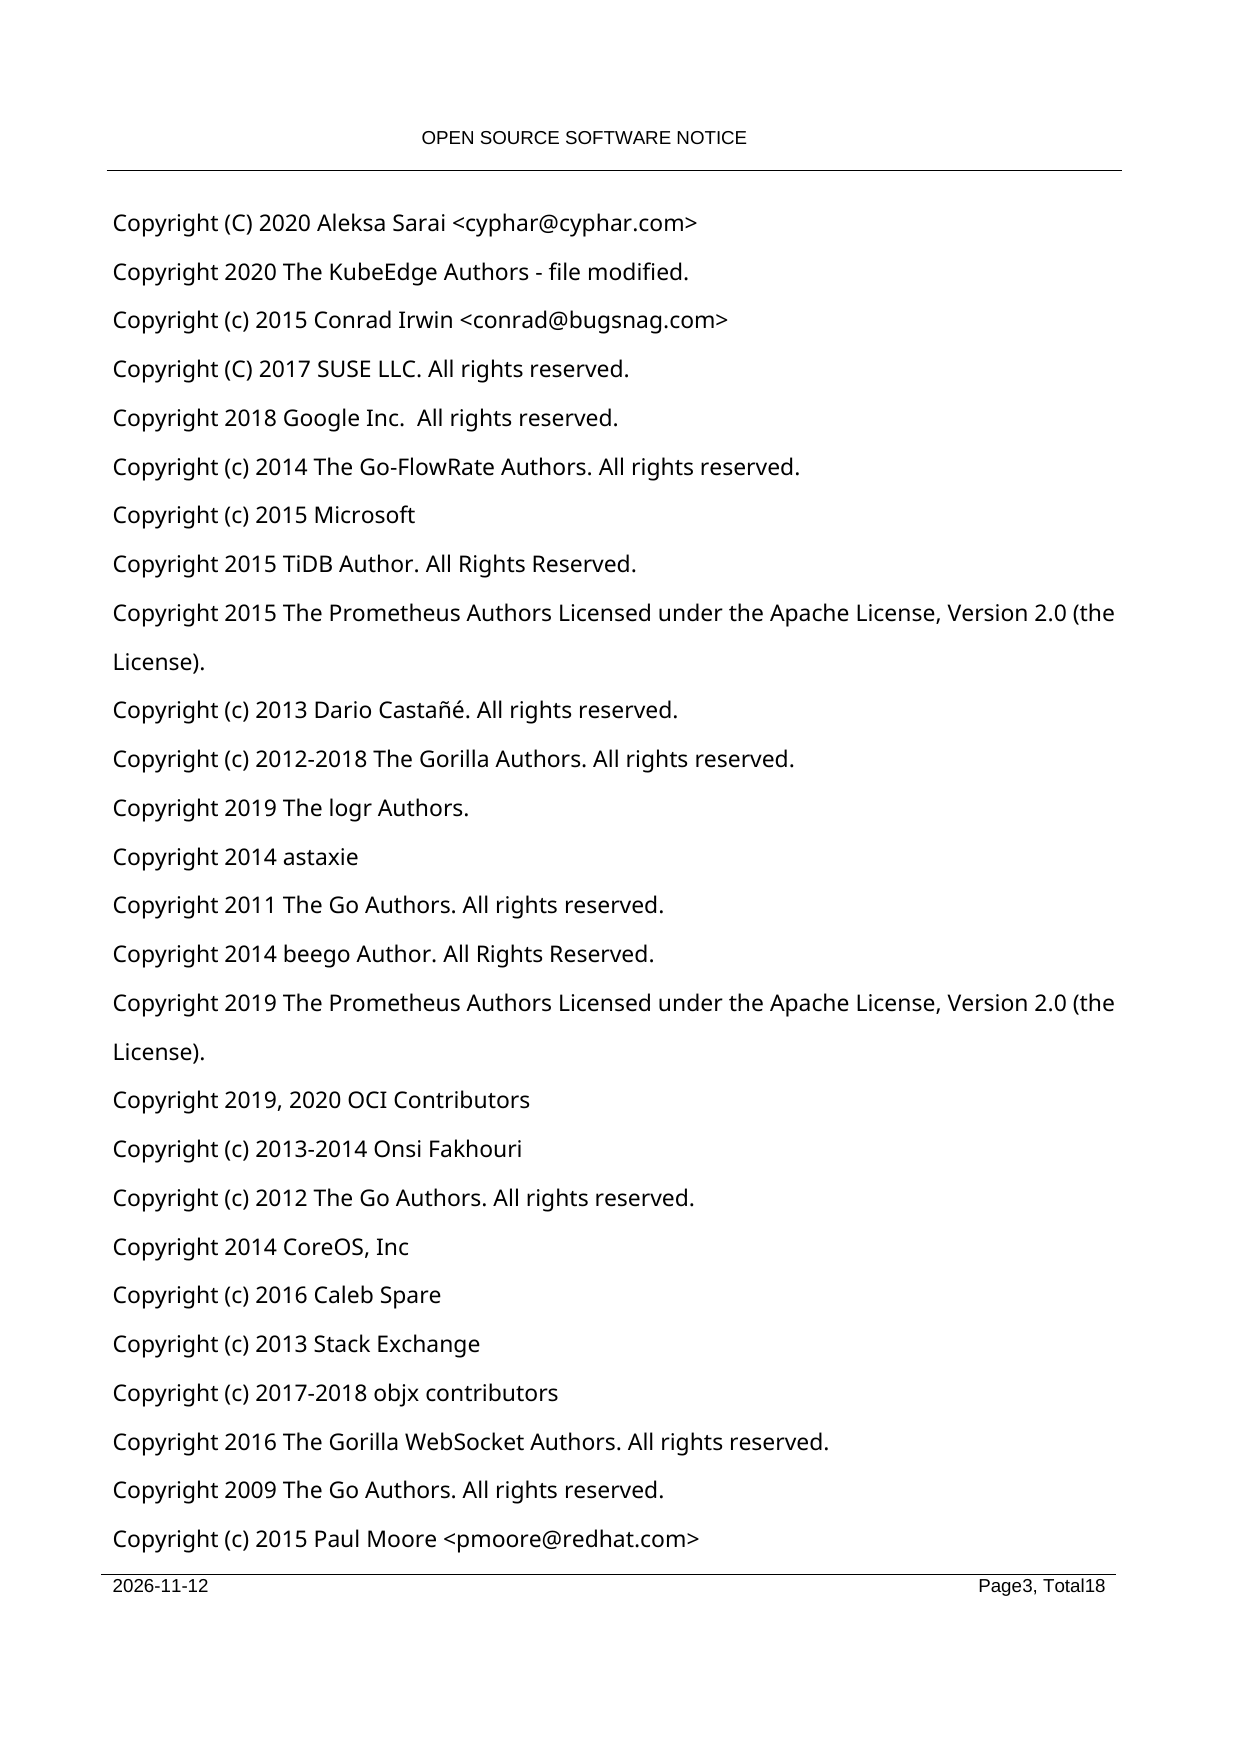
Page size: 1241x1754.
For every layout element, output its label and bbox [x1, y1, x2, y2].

text [112, 206, 1128, 1555]
